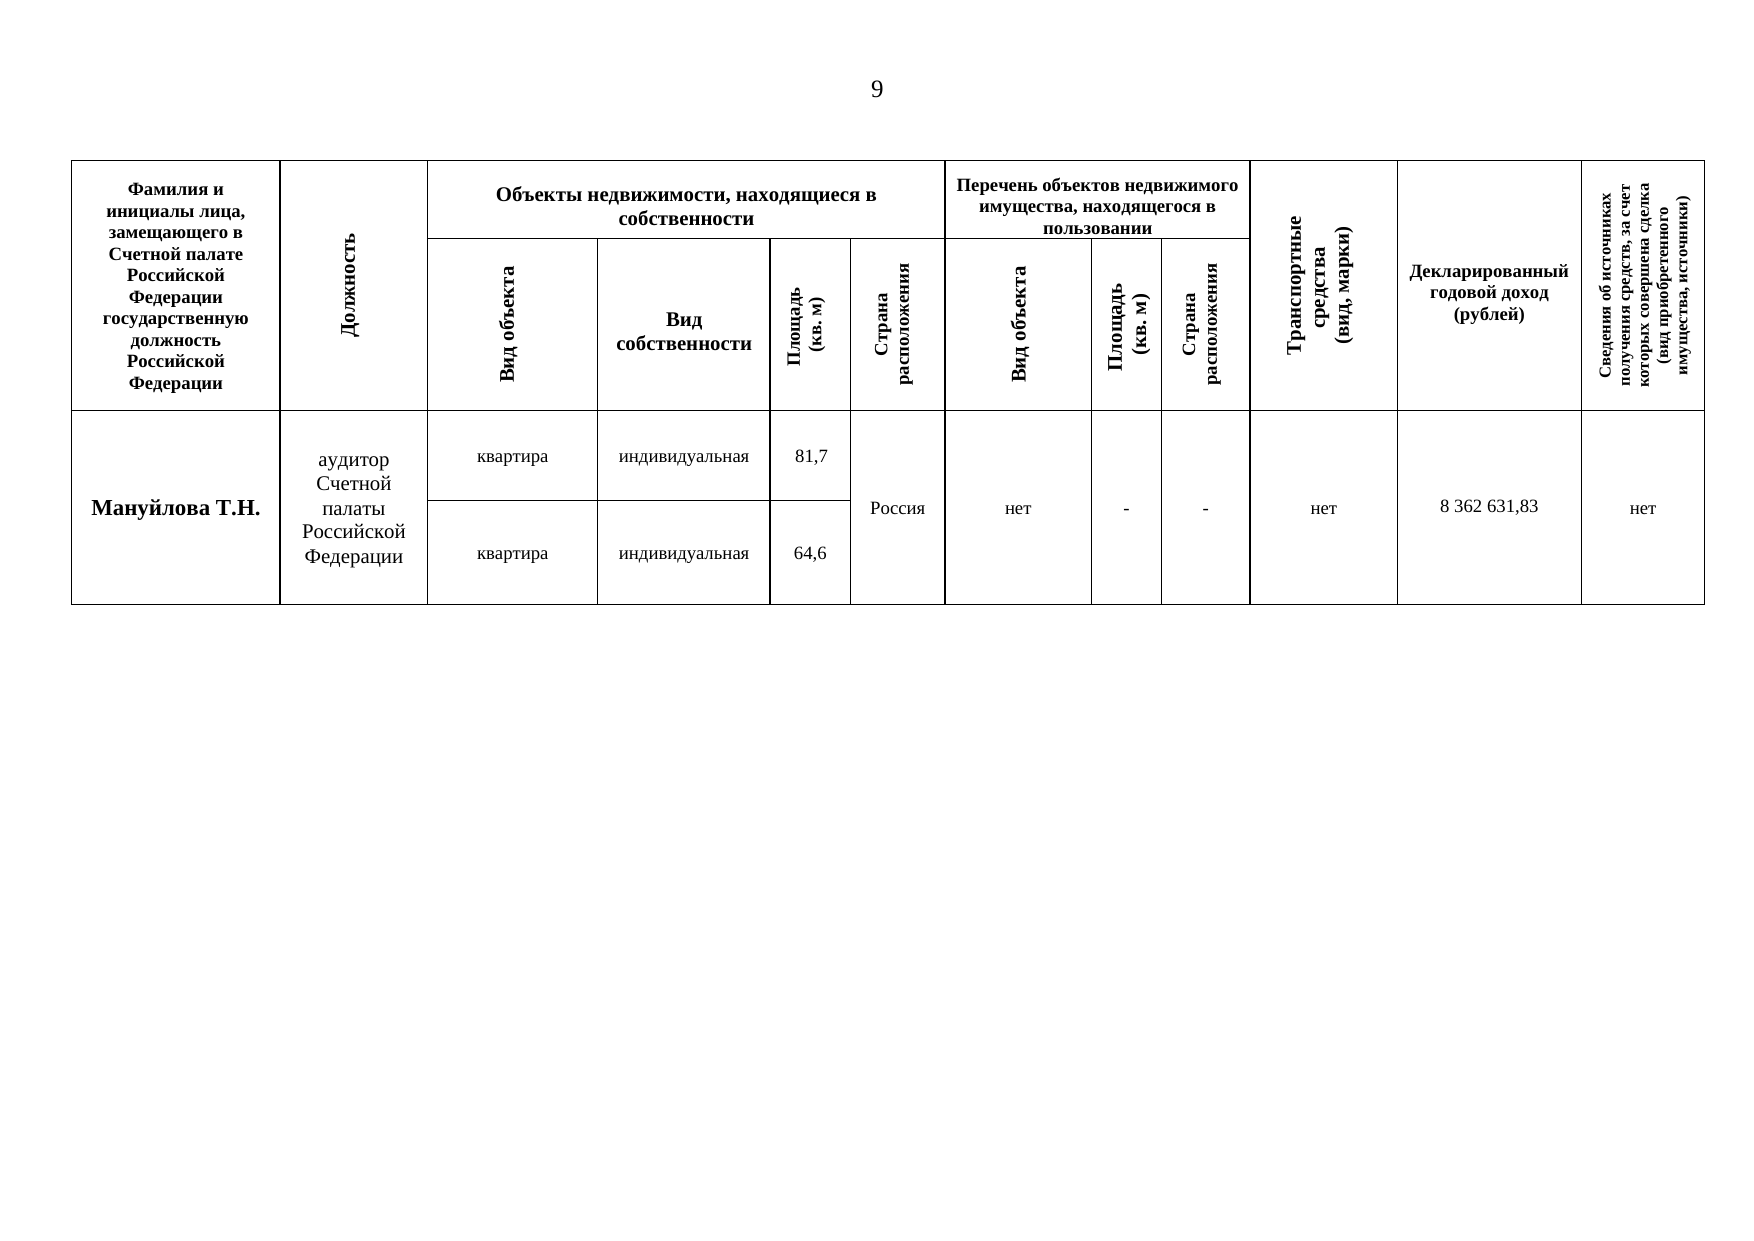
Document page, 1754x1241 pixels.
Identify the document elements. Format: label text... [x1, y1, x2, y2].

table_cell 81,7 [771, 411, 850, 500]
table_header Сведения об источниках получения средств, за счет которых совершена сделка (вид приобретенного имущества, источники) [1582, 161, 1704, 410]
table_cell нет [946, 411, 1091, 603]
table_cell Страна расположения [851, 239, 944, 410]
table_header Объекты недвижимости, находящиеся в собственности [428, 161, 944, 238]
table_cell нет [1251, 411, 1397, 603]
table_cell - [1092, 411, 1161, 603]
table_cell Вид объекта [946, 239, 1091, 410]
table_cell квартира [428, 411, 597, 500]
table_header Перечень объектов недвижимого имущества, находящегося в пользовании [946, 161, 1249, 238]
table_cell аудитор Счетной палаты Российской Федерации [281, 411, 427, 603]
table_cell нет [1582, 411, 1704, 603]
table_cell 64,6 [771, 501, 850, 603]
table_header Должность [281, 161, 427, 410]
table_cell квартира [428, 501, 597, 603]
table_header Декларированный годовой доход (рублей) [1398, 161, 1581, 410]
table_cell Россия [851, 411, 944, 603]
table_cell Площадь (кв. м) [771, 239, 850, 410]
table_cell индивидуальная [598, 411, 769, 500]
table_cell Площадь (кв. м) [1092, 239, 1161, 410]
table_cell Мануйлова Т.Н. [72, 411, 279, 603]
table_cell 8 362 631,83 [1398, 411, 1581, 603]
table_cell Страна расположения [1162, 239, 1249, 410]
table_header Транспортные средства (вид, марки) [1251, 161, 1397, 410]
table_cell - [1162, 411, 1249, 603]
table_cell Вид объекта [428, 239, 597, 410]
table_cell индивидуальная [598, 501, 769, 603]
table_cell Вид собственности [598, 239, 769, 410]
table_header Фамилия и инициалы лица, замещающего в Счетной палате Российской Федерации государственную должность Российской Федерации [72, 161, 279, 410]
